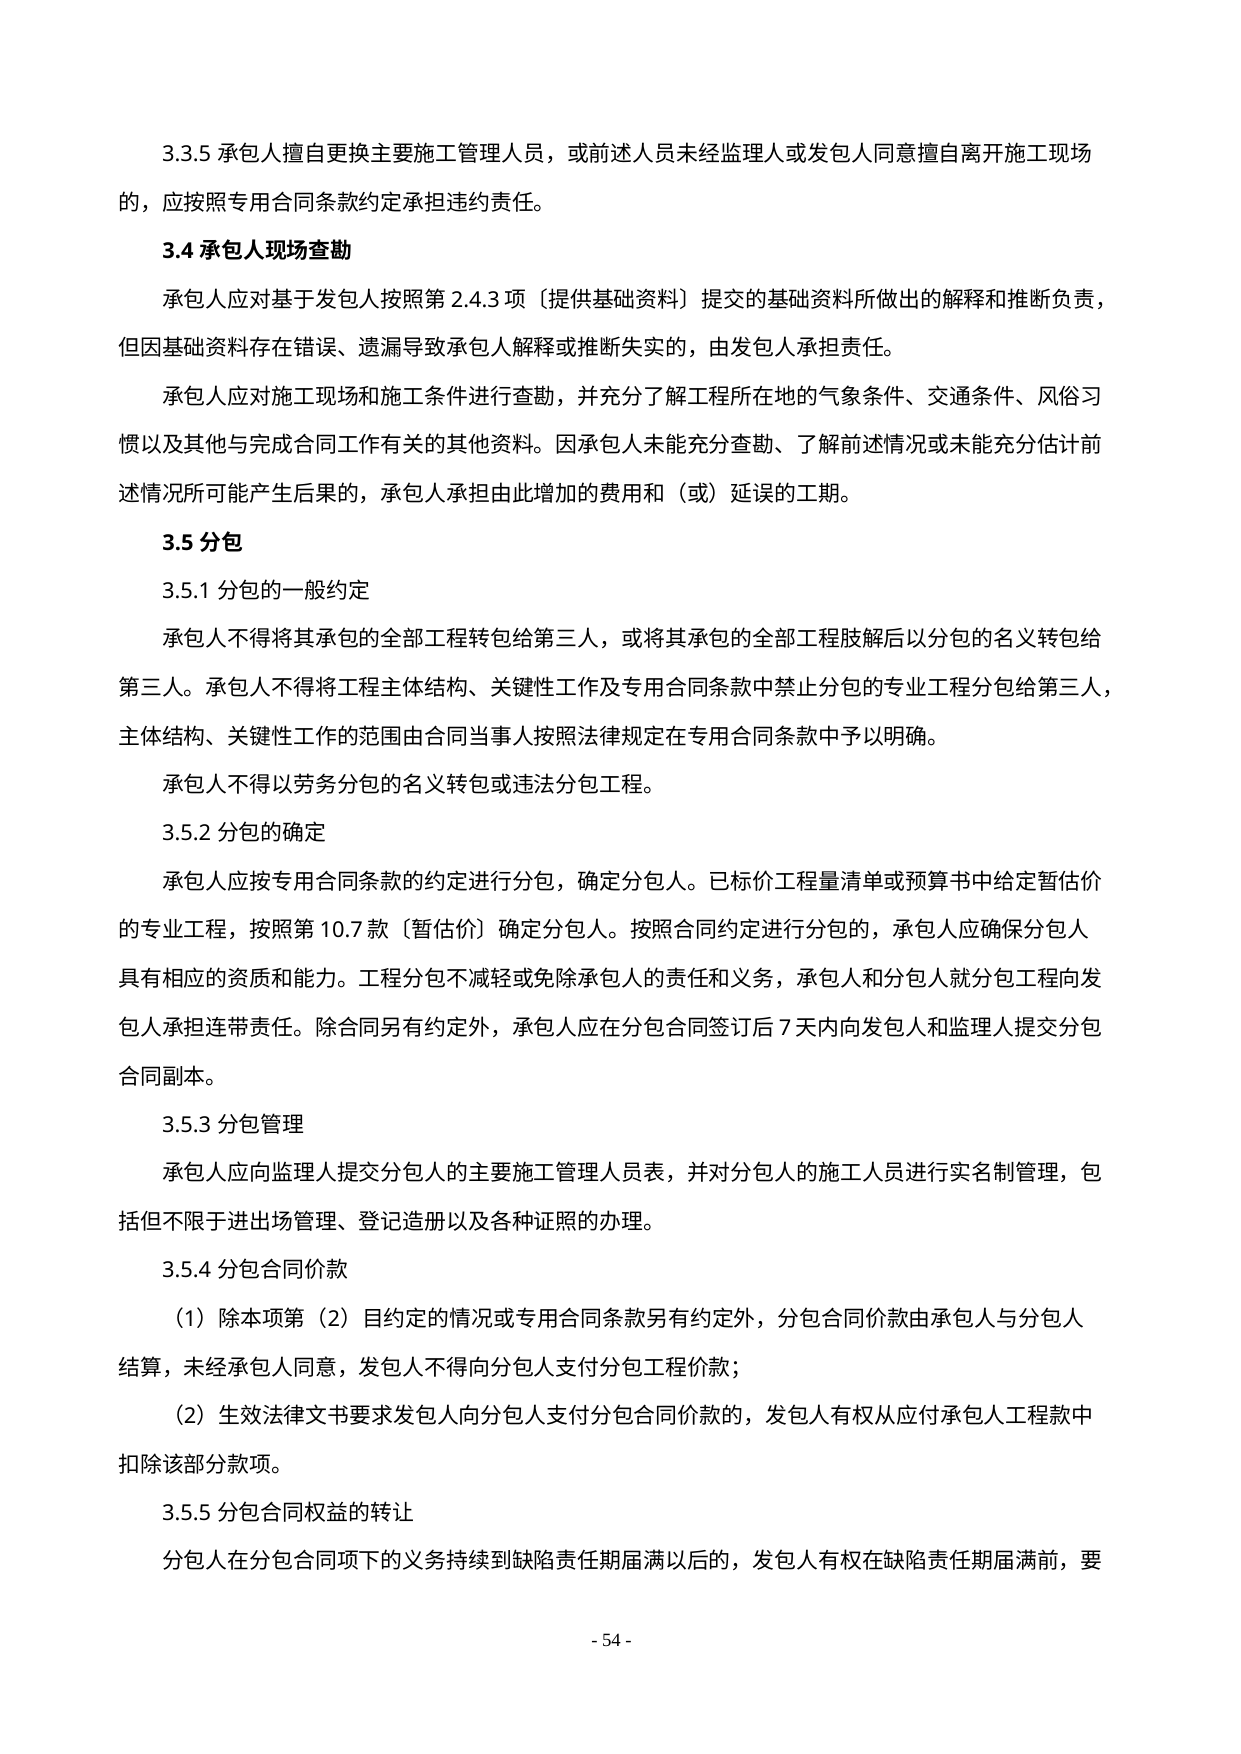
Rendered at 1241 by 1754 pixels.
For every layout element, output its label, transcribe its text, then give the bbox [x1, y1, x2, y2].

text 3.5.3 分包管理 [118, 1107, 1104, 1139]
text 分包人在分包合同项下的义务持续到缺陷责任期届满以后的，发包人有权在缺陷责任期届满前，要求承包人将其在分包合同项下的权益转让给发包人，承包人应当转让。除转让合同另有约定外，转让合同生效后，由分包人向发包人履行义务。 [118, 1543, 1104, 1575]
text 3.3.5 承包人擅自更换主要施工管理人员，或前述人员未经监理人或发包人同意擅自离开施工现场的，应按照专用合同条款约定承担违约责任。 [118, 136, 1104, 217]
text 承包人应对施工现场和施工条件进行查勘，并充分了解工程所在地的气象条件、交通条件、风俗习惯以及其他与完成合同工作有关的其他资料。因承包人未能充分查勘、了解前述情况或未能充分估计前述情况所可能产生后果的，承包人承担由此增加的费用和（或）延误的工期。 [118, 378, 1104, 508]
text （1）除本项第（2）目约定的情况或专用合同条款另有约定外，分包合同价款由承包人与分包人结算，未经承包人同意，发包人不得向分包人支付分包工程价款； [118, 1300, 1104, 1382]
subtitle 3.4 承包人现场查勘 [118, 233, 1104, 265]
subtitle 3.5 分包 [118, 524, 1104, 557]
text （2）生效法律文书要求发包人向分包人支付分包合同价款的，发包人有权从应付承包人工程款中扣除该部分款项。 [118, 1397, 1104, 1479]
text 3.5.2 分包的确定 [118, 815, 1104, 847]
text 3.5.5 分包合同权益的转让 [118, 1494, 1104, 1527]
text 承包人不得将其承包的全部工程转包给第三人，或将其承包的全部工程肢解后以分包的名义转包给第三人。承包人不得将工程主体结构、关键性工作及专用合同条款中禁止分包的专业工程分包给第三人，主体结构、关键性工作的范围由合同当事人按照法律规定在专用合同条款中予以明确。 [118, 621, 1104, 751]
text 3.5.4 分包合同价款 [118, 1252, 1104, 1284]
text 承包人应向监理人提交分包人的主要施工管理人员表，并对分包人的施工人员进行实名制管理，包括但不限于进出场管理、登记造册以及各种证照的办理。 [118, 1155, 1104, 1236]
text 3.5.1 分包的一般约定 [118, 572, 1104, 605]
text 承包人应按专用合同条款的约定进行分包，确定分包人。已标价工程量清单或预算书中给定暂估价的专业工程，按照第10.7款〔暂估价〕确定分包人。按照合同约定进行分包的，承包人应确保分包人具有相应的资质和能力。工程分包不减轻或免除承包人的责任和义务，承包人和分包人就分包工程向发包人承担连带责任。除合同另有约定外，承包人应在分包合同签订后7天内向发包人和监理人提交分包合同副本。 [118, 863, 1104, 1091]
text 承包人应对基于发包人按照第2.4.3项〔提供基础资料〕提交的基础资料所做出的解释和推断负责，但因基础资料存在错误、遗漏导致承包人解释或推断失实的，由发包人承担责任。 [118, 281, 1104, 362]
text 承包人不得以劳务分包的名义转包或违法分包工程。 [118, 767, 1104, 799]
